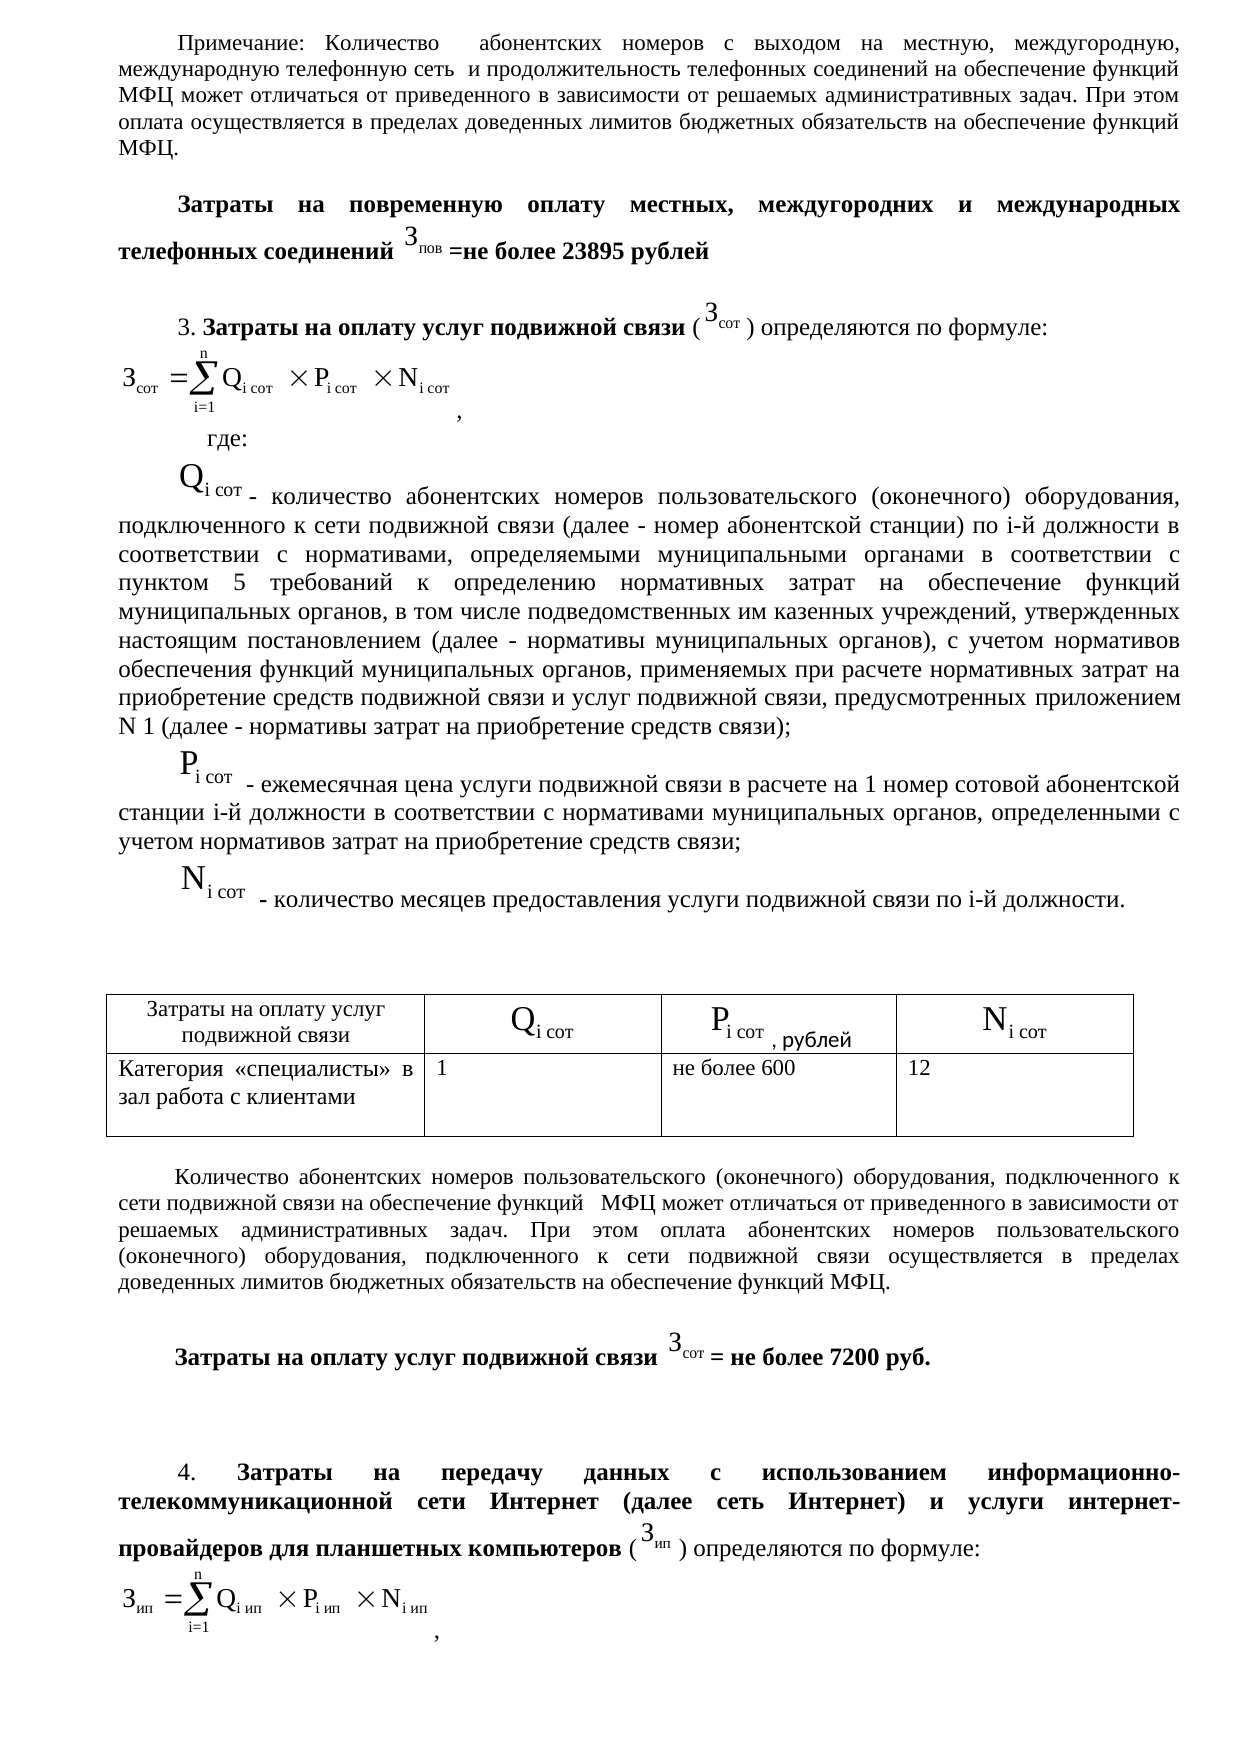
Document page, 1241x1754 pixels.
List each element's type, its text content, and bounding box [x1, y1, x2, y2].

text - количество месяцев предоставления услуги подвижной связи по i-й должности. [118, 855, 1181, 913]
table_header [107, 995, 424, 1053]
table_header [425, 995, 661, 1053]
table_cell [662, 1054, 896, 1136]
text Затраты на оплату услуг подвижной связи = не более 7200 руб. [118, 1323, 1181, 1371]
text , [118, 341, 1181, 423]
text , [118, 1562, 1181, 1644]
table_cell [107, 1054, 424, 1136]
text 3. Затраты на оплату услуг подвижной связи () определяются по формуле: [118, 294, 1181, 341]
text Примечание: Количество абонентских номеров с выходом на местную, междугородную, международную телефонную сеть и продолжительность телефонных соединений на обеспечение функций МФЦ может отличаться от приведенного в зависимости от решаемых административных задач. При этом оплата осуществляется в пределах доведенных лимитов бюджетных обязательств на обеспечение функций МФЦ. [118, 29, 1181, 161]
text Затраты на повременную оплату местных, междугородних и международных телефонных соединений =не более 23895 рублей [118, 189, 1181, 265]
text 4. Затраты на передачу данных с использованием информационно-телекоммуникационной сети Интернет (далее сеть Интернет) и услуги интернет-провайдеров для планшетных компьютеров () определяются по формуле: [118, 1457, 1181, 1562]
text где: [118, 423, 1181, 452]
text - ежемесячная цена услуги подвижной связи в расчете на 1 номер сотовой абонентской станции i-й должности в соответствии с нормативами муниципальных органов, определенными с учетом нормативов затрат на приобретение средств связи; [118, 740, 1181, 855]
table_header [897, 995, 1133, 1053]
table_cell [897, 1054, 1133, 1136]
text Количество абонентских номеров пользовательского (оконечного) оборудования, подключенного к сети подвижной связи на обеспечение функций МФЦ может отличаться от приведенного в зависимости от решаемых административных задач. При этом оплата абонентских номеров пользовательского (оконечного) оборудования, подключенного к сети подвижной связи осуществляется в пределах доведенных лимитов бюджетных обязательств на обеспечение функций МФЦ. [118, 1163, 1181, 1295]
text - количество абонентских номеров пользовательского (оконечного) оборудования, подключенного к сети подвижной связи (далее - номер абонентской станции) по i-й должности в соответствии с нормативами, определяемыми муниципальными органами в соответствии с пунктом 5 требований к определению нормативных затрат на обеспечение функций муниципальных органов, в том числе подведомственных им казенных учреждений, утвержденных настоящим постановлением (далее - нормативы муниципальных органов), с учетом нормативов обеспечения функций муниципальных органов, применяемых при расчете нормативных затрат на приобретение средств подвижной связи и услуг подвижной связи, предусмотренных приложением N 1 (далее - нормативы затрат на приобретение средств связи); [118, 452, 1181, 740]
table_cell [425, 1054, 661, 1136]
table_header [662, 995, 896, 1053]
